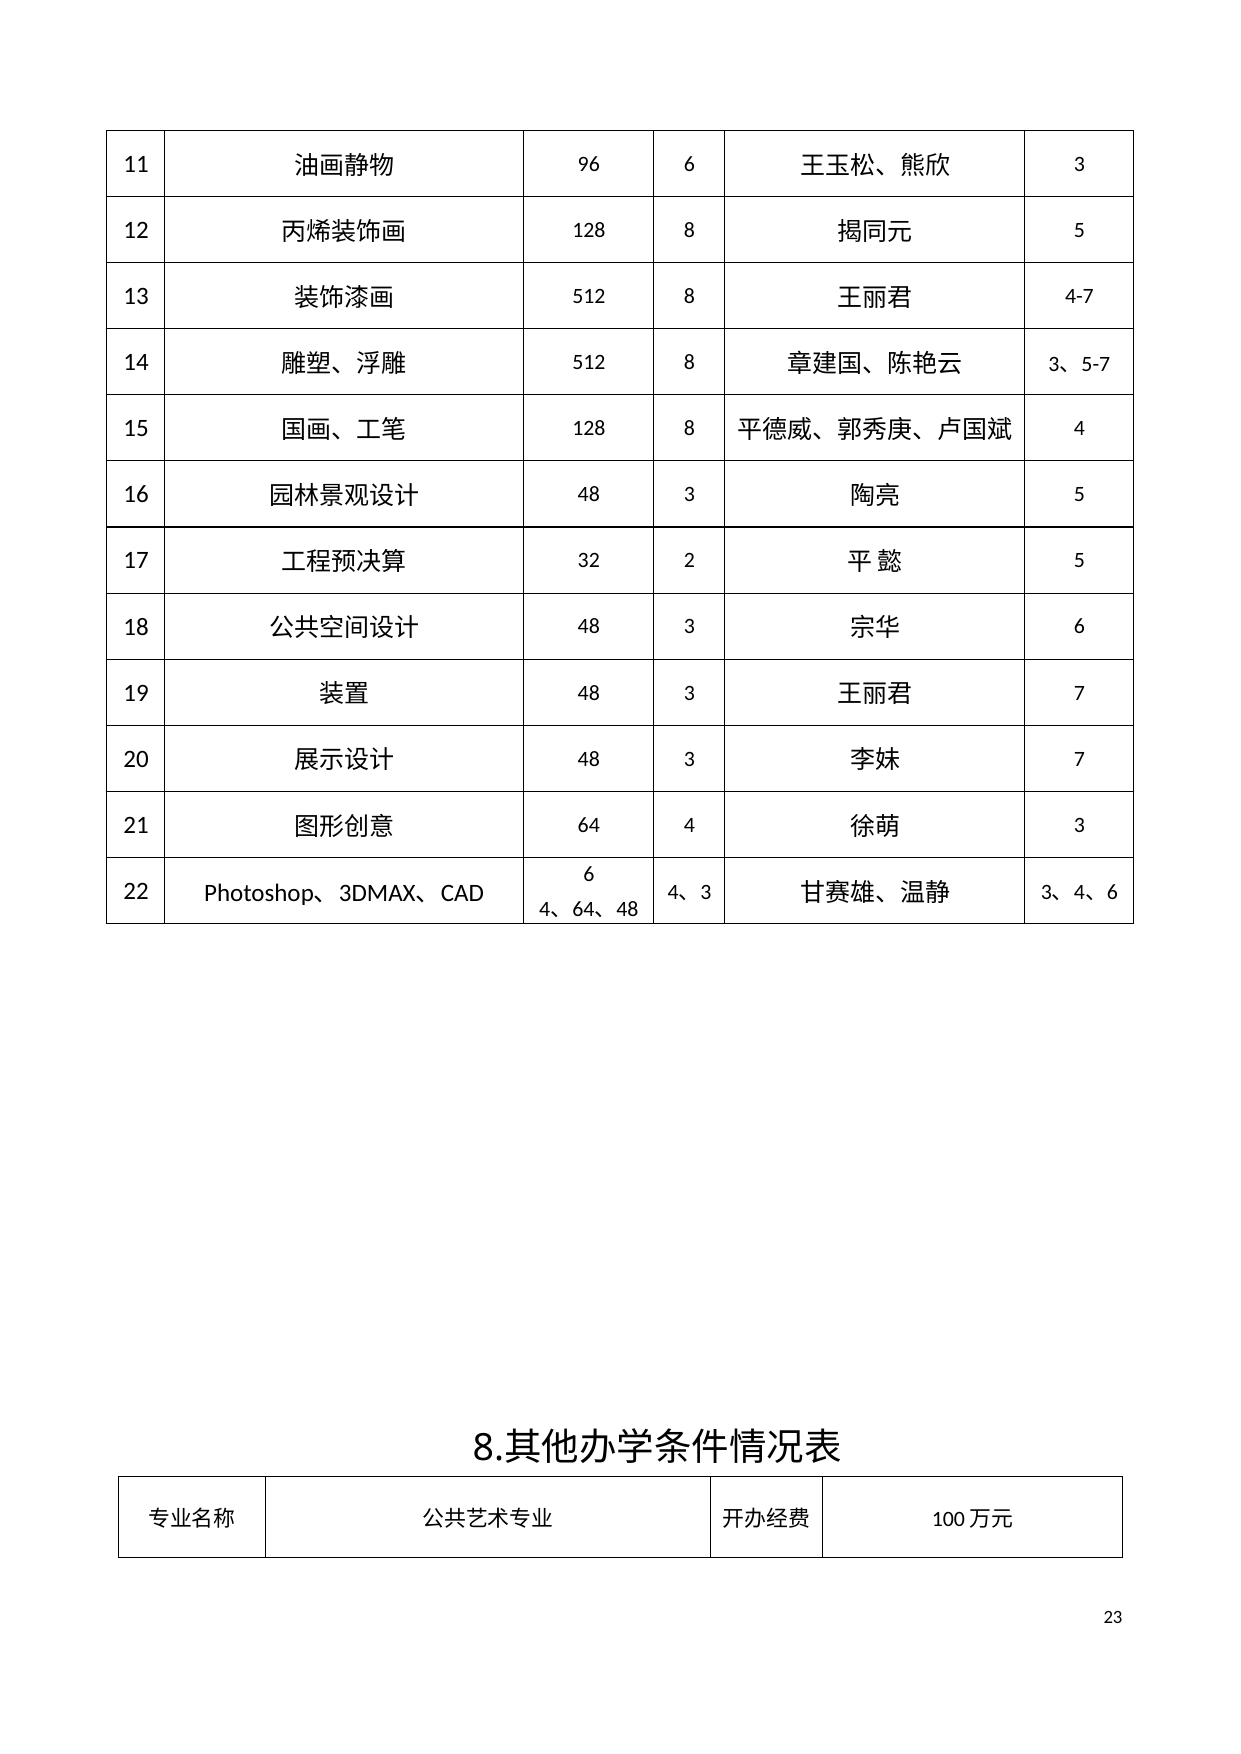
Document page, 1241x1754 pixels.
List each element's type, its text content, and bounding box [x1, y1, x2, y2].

text 8.其他办学条件情况表 [118, 1411, 1122, 1476]
table_cell 13 [107, 263, 164, 328]
table_cell 3 [654, 461, 724, 526]
table_cell 20 [107, 726, 164, 791]
table_cell 3 [654, 594, 724, 658]
table_cell 展示设计 [165, 726, 523, 791]
table_header 专业名称 [119, 1477, 265, 1557]
table_cell 15 [107, 395, 164, 460]
table_cell 园林景观设计 [165, 461, 523, 526]
table_cell 雕塑、浮雕 [165, 329, 523, 394]
table_cell 徐萌 [725, 792, 1024, 857]
table_cell 19 [107, 660, 164, 724]
table_cell Photoshop、3DMAX、CAD [165, 858, 523, 923]
table_cell 公共空间设计 [165, 594, 523, 658]
table_cell 油画静物 [165, 131, 523, 196]
table_cell 国画、工笔 [165, 395, 523, 460]
table_cell 128 [524, 395, 653, 460]
table_cell 工程预决算 [165, 528, 523, 592]
table_header 公共艺术专业 [266, 1477, 710, 1557]
table_cell 48 [524, 726, 653, 791]
table_cell 48 [524, 461, 653, 526]
table_cell 64、64、48 [524, 858, 653, 923]
table_cell 装饰漆画 [165, 263, 523, 328]
table_cell 5 [1025, 528, 1133, 592]
table_cell 64 [524, 792, 653, 857]
table_cell 8 [654, 329, 724, 394]
table_cell 2 [654, 528, 724, 592]
table_cell 16 [107, 461, 164, 526]
table_cell 5 [1025, 197, 1133, 262]
table_cell 4 [654, 792, 724, 857]
table_cell 宗华 [725, 594, 1024, 658]
table_cell 48 [524, 660, 653, 724]
table_cell 平德威、郭秀庚、卢国斌 [725, 395, 1024, 460]
table_cell 48 [524, 594, 653, 658]
table_cell 揭同元 [725, 197, 1024, 262]
table_cell 3、5-7 [1025, 329, 1133, 394]
table_cell 王玉松、熊欣 [725, 131, 1024, 196]
table_cell 5 [1025, 461, 1133, 526]
table_cell 18 [107, 594, 164, 658]
table_cell 平 懿 [725, 528, 1024, 592]
table_cell 128 [524, 197, 653, 262]
table_cell 甘赛雄、温静 [725, 858, 1024, 923]
table_cell 丙烯装饰画 [165, 197, 523, 262]
table_cell 3 [654, 660, 724, 724]
table_cell 装置 [165, 660, 523, 724]
table_cell 3 [1025, 792, 1133, 857]
table_cell 王丽君 [725, 660, 1024, 724]
table_cell 3、4、6 [1025, 858, 1133, 923]
table_cell 8 [654, 395, 724, 460]
table_cell 32 [524, 528, 653, 592]
table_cell 96 [524, 131, 653, 196]
table_cell 12 [107, 197, 164, 262]
table_cell 512 [524, 329, 653, 394]
table_cell 王丽君 [725, 263, 1024, 328]
table_cell 6 [1025, 594, 1133, 658]
table_cell 图形创意 [165, 792, 523, 857]
table_cell 4 [1025, 395, 1133, 460]
table_cell 8 [654, 263, 724, 328]
table_cell 8 [654, 197, 724, 262]
table_cell 4-7 [1025, 263, 1133, 328]
table_cell 11 [107, 131, 164, 196]
table_cell 22 [107, 858, 164, 923]
table_cell 章建国、陈艳云 [725, 329, 1024, 394]
table_header 100万元 [823, 1477, 1122, 1557]
table_cell 512 [524, 263, 653, 328]
table_header 开办经费 [711, 1477, 822, 1557]
table_cell 4、3 [654, 858, 724, 923]
table_cell 7 [1025, 660, 1133, 724]
table_cell 21 [107, 792, 164, 857]
table_cell 17 [107, 528, 164, 592]
table_cell 3 [654, 726, 724, 791]
table_cell 李妹 [725, 726, 1024, 791]
table_cell 6 [654, 131, 724, 196]
table_cell 14 [107, 329, 164, 394]
table_cell 3 [1025, 131, 1133, 196]
table_cell 7 [1025, 726, 1133, 791]
table_cell 陶亮 [725, 461, 1024, 526]
